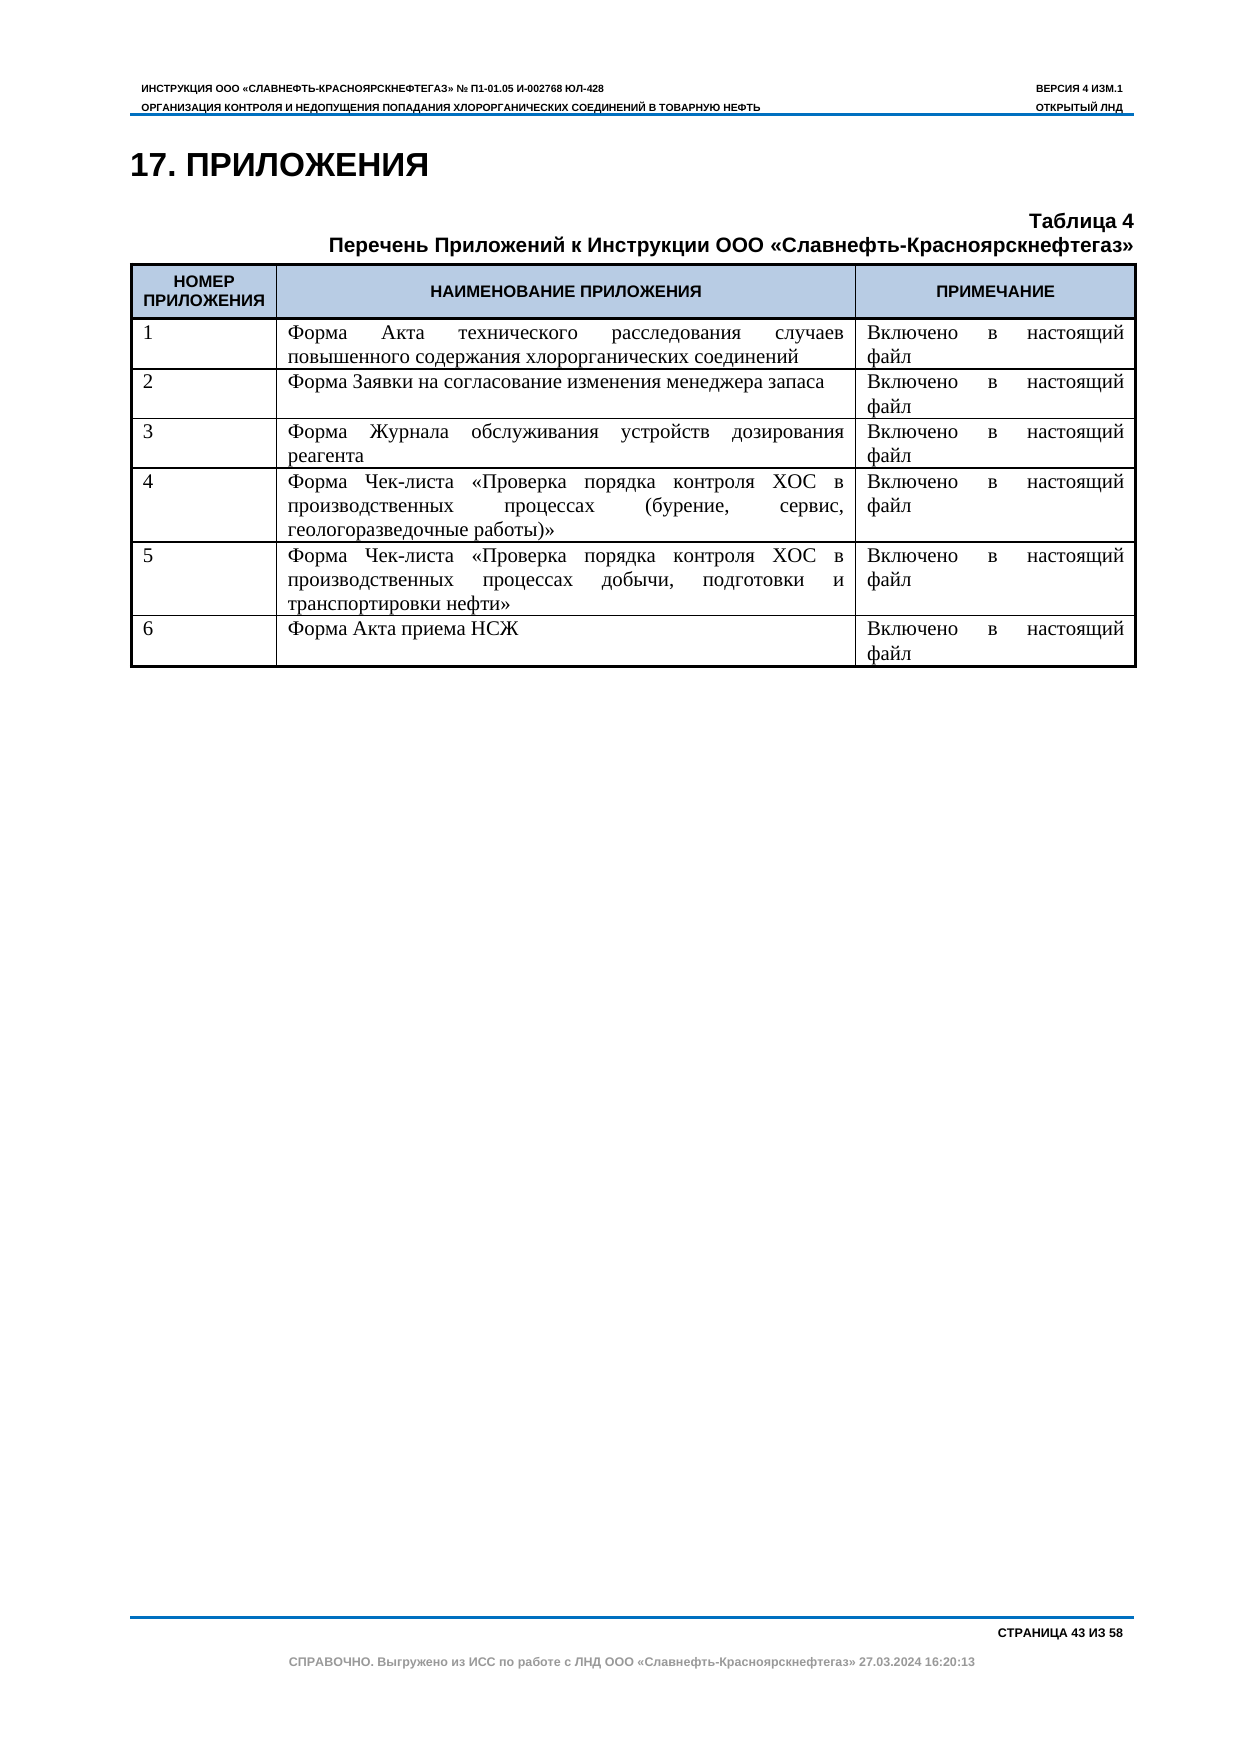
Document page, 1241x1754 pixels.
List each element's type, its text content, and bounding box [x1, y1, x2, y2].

text Перечень Приложений к Инструкции ООО «Славнефть-Красноярскнефтегаз» [130, 232, 1134, 256]
table_cell 6 [133, 616, 276, 664]
table_cell Включено в настоящий файл [856, 419, 1134, 467]
table_cell Включено в настоящий файл [856, 616, 1134, 664]
table_header НОМЕР ПРИЛОЖЕНИЯ [133, 266, 276, 317]
table_cell 5 [133, 543, 276, 615]
table_cell Форма Заявки на согласование изменения менеджера запаса [277, 370, 855, 418]
table_cell 2 [133, 370, 276, 418]
table_header ПРИМЕЧАНИЕ [856, 266, 1134, 317]
table_cell 4 [133, 469, 276, 541]
table_cell 1 [133, 320, 276, 368]
table_cell Форма Чек-листа «Проверка порядка контроля ХОС в производственных процессах добычи, подготовки и транспортировки нефти» [277, 543, 855, 615]
table_cell Форма Журнала обслуживания устройств дозирования реагента [277, 419, 855, 467]
table_cell 3 [133, 419, 276, 467]
table_cell Форма Акта приема НСЖ [277, 616, 855, 664]
table_cell Включено в настоящий файл [856, 469, 1134, 541]
table_header НАИМЕНОВАНИЕ ПРИЛОЖЕНИЯ [277, 266, 855, 317]
table_cell Включено в настоящий файл [856, 370, 1134, 418]
text Таблица 4 [130, 208, 1134, 232]
table_cell Форма Чек-листа «Проверка порядка контроля ХОС в производственных процессах (бурение, сервис, геологоразведочные работы)» [277, 469, 855, 541]
table_cell Включено в настоящий файл [856, 543, 1134, 615]
table_cell Включено в настоящий файл [856, 320, 1134, 368]
subtitle 17. ПРИЛОЖЕНИЯ [130, 145, 1134, 183]
table_cell Форма Акта технического расследования случаев повышенного содержания хлорорганических соединений [277, 320, 855, 368]
